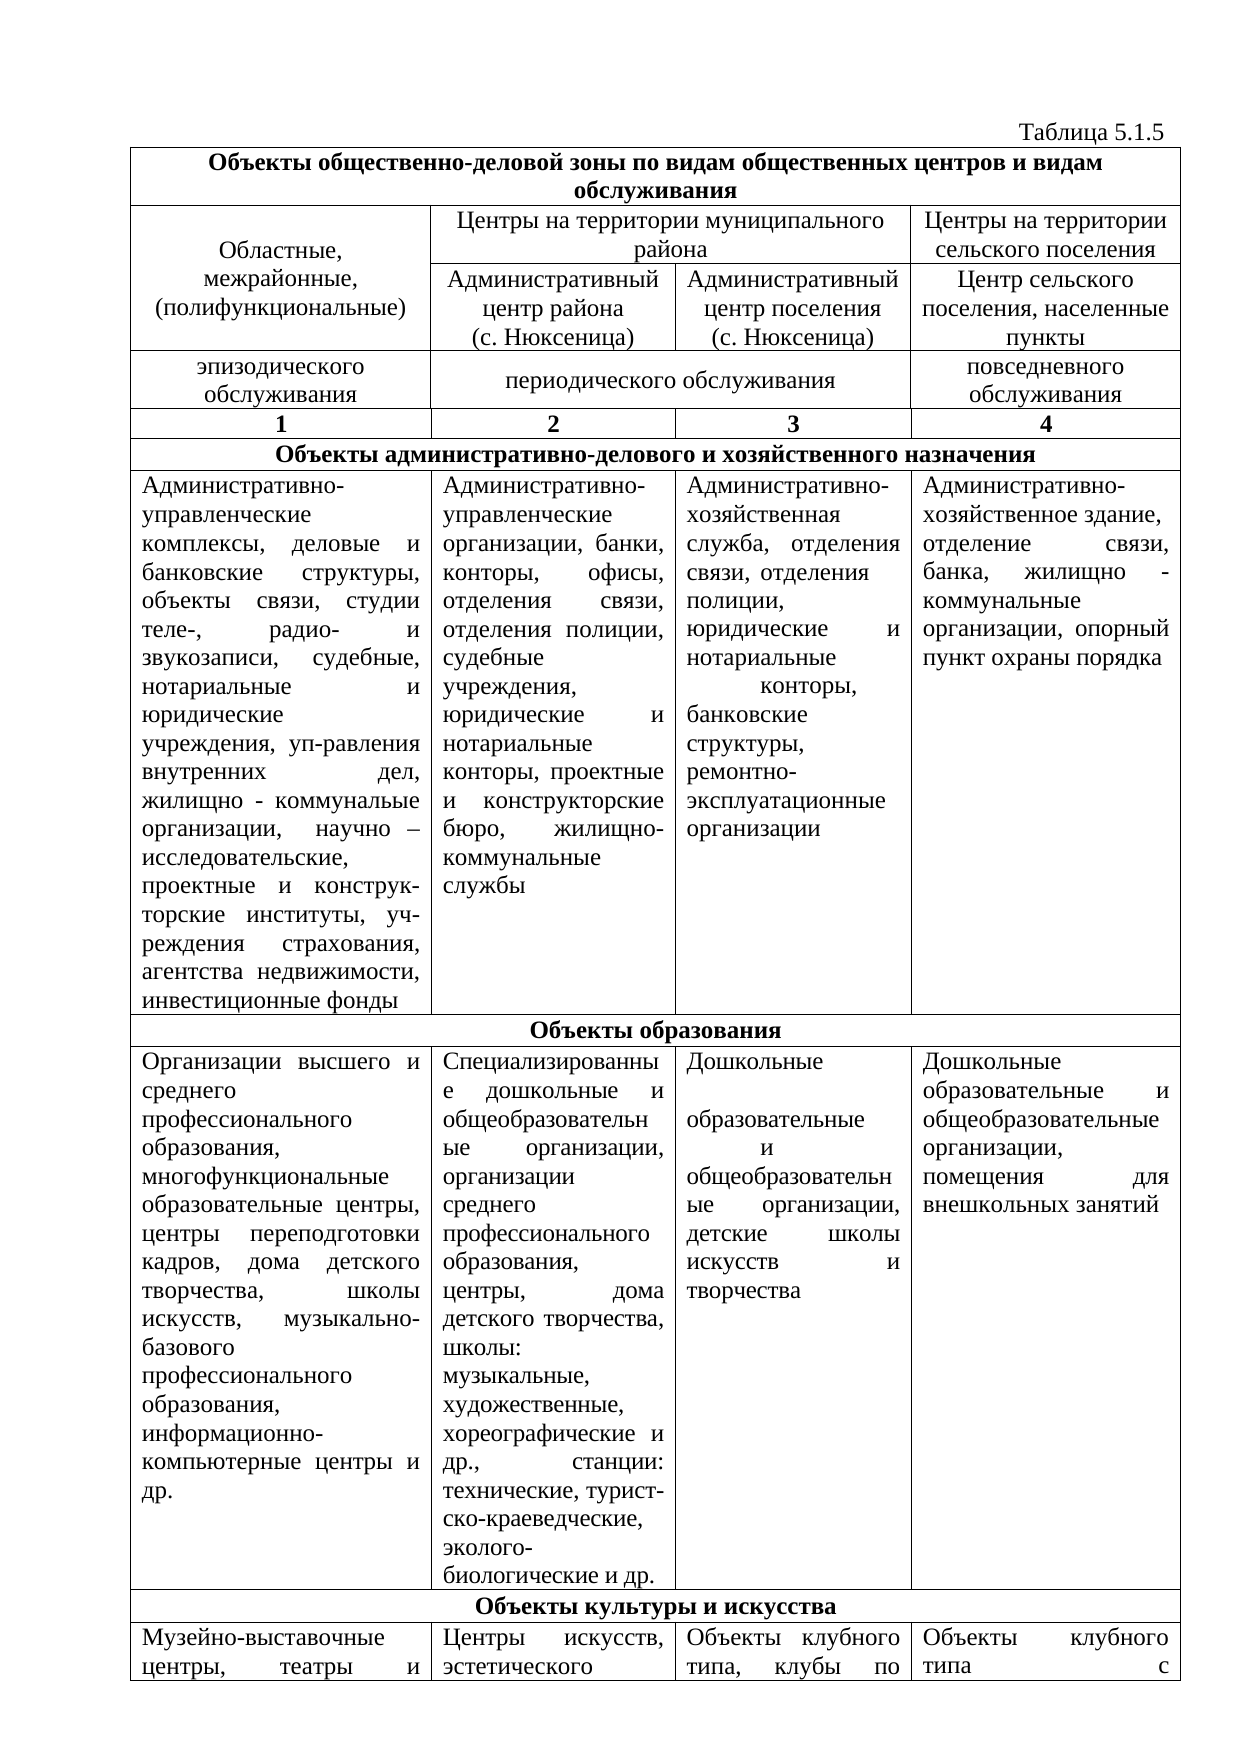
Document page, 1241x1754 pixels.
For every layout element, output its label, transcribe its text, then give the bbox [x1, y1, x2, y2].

table_cell Областные, межрайонные, (полифункциональные) [131, 206, 430, 350]
table_cell Организации высшего и среднего профессионального образования, многофункциональные образовательные центры, центры переподготовки кадров, дома детского творчества, школы искусств, музыкально-базового профессионального образования, информационно-компьютерные центры и др. [131, 1047, 431, 1589]
table_cell Центры на территории муниципального района [431, 206, 910, 263]
table_cell эпизодического обслуживания [131, 351, 430, 408]
table_header Объекты общественно-деловой зоны по видам общественных центров и видам обслуживания [131, 148, 1180, 204]
table_cell 1 [131, 409, 431, 438]
table_cell Центры на территории сельского поселения [911, 206, 1180, 263]
table_cell Дошкольные образовательные и общеобразовательные организации, помещения для внешкольных занятий [912, 1047, 1180, 1589]
table_cell Административно-управленческие комплексы, деловые и банковские структуры, объекты связи, студии теле-, радио- и звукозаписи, судебные, нотариальные и юридические учреждения, уп-равления внутренних дел, жилищно - коммунальые организации, научно – исследовательские, проектные и конструк-торские институты, уч-реждения страхования, агентства недвижимости, инвестиционные фонды [131, 471, 431, 1013]
table_cell Дошкольные образовательные и общеобразовательные организации, детские школы искусств и творчества [676, 1047, 911, 1589]
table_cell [432, 1623, 675, 1680]
table_cell Объекты административно-делового и хозяйственного назначения [131, 439, 1180, 470]
table_cell Административно-хозяйственная служба, отделения связи, отделения полиции, юридические и нотариальные конторы, банковские структуры, ремонтно-эксплуатационные организации [676, 471, 911, 1013]
table_cell повседневного обслуживания [911, 351, 1180, 408]
table_cell Объекты образования [131, 1015, 1180, 1046]
table_cell Административно-управленческие организации, банки, конторы, офисы, отделения связи, отделения полиции, судебные учреждения, юридические и нотариальные конторы, проектные и конструкторские бюро, жилищно-коммунальные службы [432, 471, 675, 1013]
table_cell периодического обслуживания [431, 351, 910, 408]
text Таблица 5.1.5 [130, 118, 1164, 147]
table_cell Специализированные дошкольные и общеобразовательные организации, организации среднего профессионального образования, центры, дома детского творчества, школы: музыкальные, художественные, хореографические и др., станции: технические, турист-ско-краеведческие, эколого-биологические и др. [432, 1047, 675, 1589]
table_cell Административный центр района (с. Нюксеница) [431, 264, 675, 350]
table_cell 2 [432, 409, 675, 438]
table_cell Административно-хозяйственное здание, отделение связи, банка, жилищно - коммунальные организации, опорный пункт охраны порядка [912, 471, 1180, 1013]
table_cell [676, 1623, 911, 1680]
table_cell Центр сельского поселения, населенные пункты [911, 264, 1180, 350]
table_cell Объекты культуры и искусства [131, 1590, 1180, 1622]
table_cell Административный центр поселения (с. Нюксеница) [676, 264, 910, 350]
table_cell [912, 1623, 1180, 1680]
table_cell 3 [676, 409, 911, 438]
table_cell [131, 1623, 431, 1680]
table_cell 4 [912, 409, 1180, 438]
